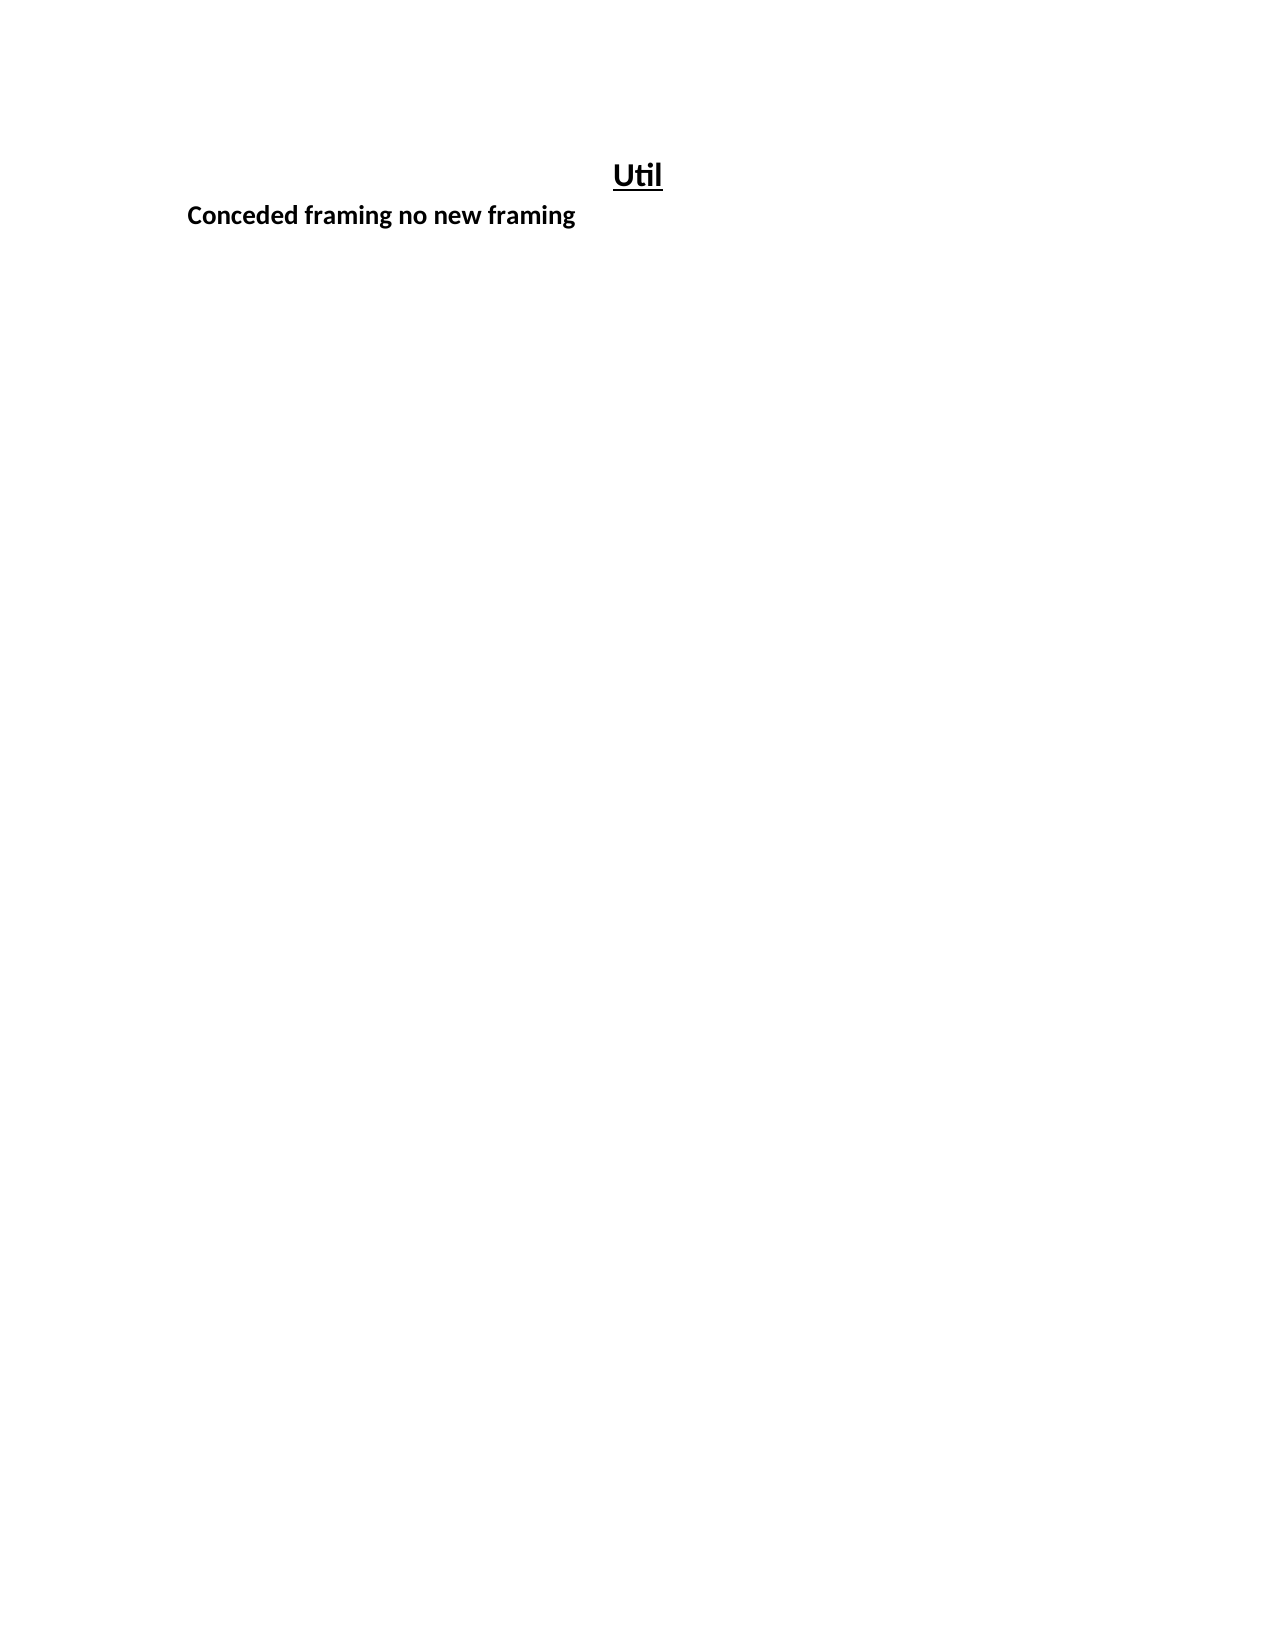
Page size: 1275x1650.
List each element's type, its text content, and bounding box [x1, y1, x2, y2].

subtitle Util [187, 154, 1087, 195]
subtitle Conceded framing no new framing [187, 198, 1087, 231]
